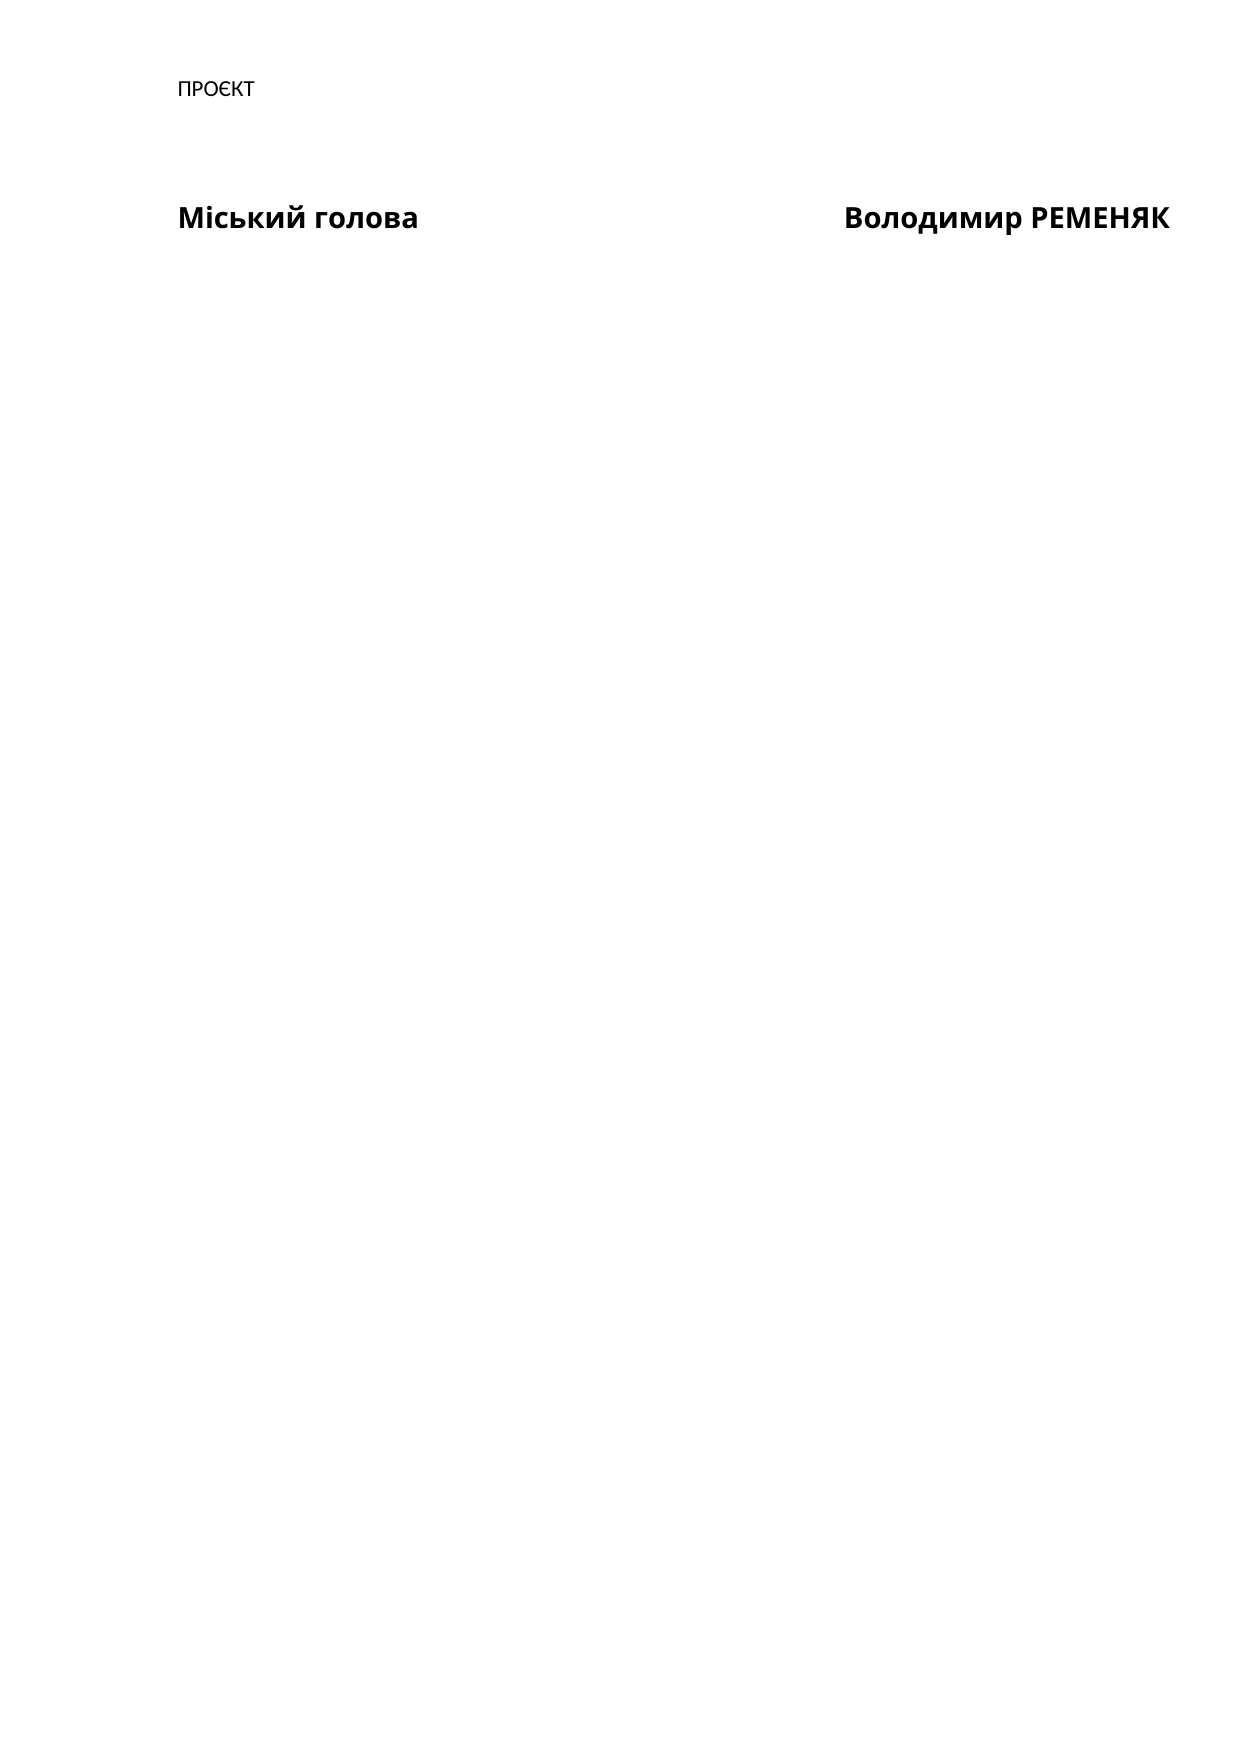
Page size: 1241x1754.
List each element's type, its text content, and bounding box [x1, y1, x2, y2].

text Міський голова Володимир РЕМЕНЯК [177, 197, 1181, 237]
